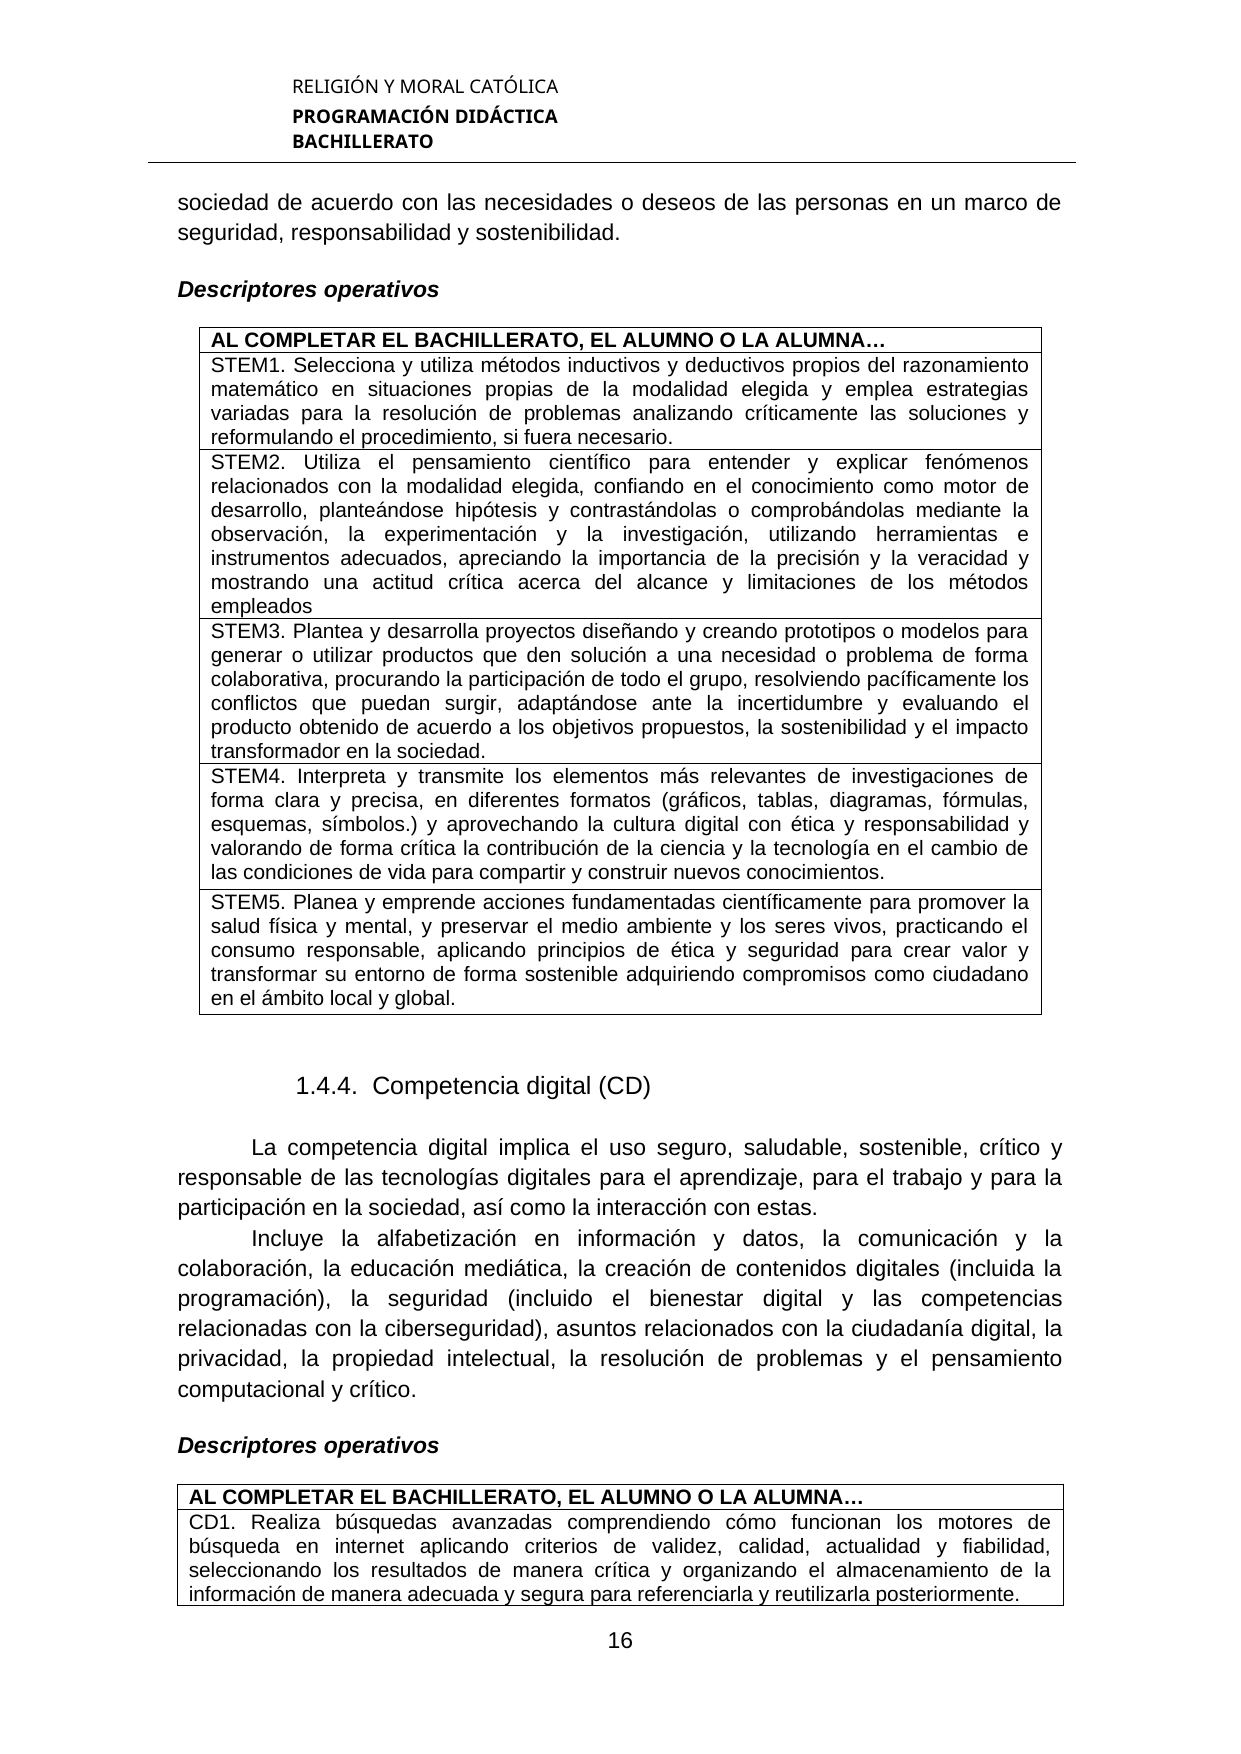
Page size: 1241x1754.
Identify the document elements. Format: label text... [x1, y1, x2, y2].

subtitle Competencia digital (CD) [295, 1071, 1063, 1099]
text Descriptores operativos [177, 1432, 1063, 1458]
text La competencia digital implica el uso seguro, saludable, sostenible, crítico y responsable de las tecnologías digitales para el aprendizaje, para el trabajo y para la participación en la sociedad, así como la interacción con estas. [177, 1134, 1063, 1221]
text Descriptores operativos [177, 276, 1063, 302]
table_cell STEM2. Utiliza el pensamiento científico para entender y explicar fenómenos relacionados con la modalidad elegida, confiando en el conocimiento como motor de desarrollo, planteándose hipótesis y contrastándolas o comprobándolas mediante la observación, la experimentación y la investigación, utilizando herramientas e instrumentos adecuados, apreciando la importancia de la precisión y la veracidad y mostrando una actitud crítica acerca del alcance y limitaciones de los métodos empleados [200, 450, 1041, 618]
text Incluye la alfabetización en información y datos, la comunicación y la colaboración, la educación mediática, la creación de contenidos digitales (incluida la programación), la seguridad (incluido el bienestar digital y las competencias relacionadas con la ciberseguridad), asuntos relacionados con la ciudadanía digital, la privacidad, la propiedad intelectual, la resolución de problemas y el pensamiento computacional y crítico. [177, 1224, 1063, 1402]
table_cell STEM3. Plantea y desarrolla proyectos diseñando y creando prototipos o modelos para generar o utilizar productos que den solución a una necesidad o problema de forma colaborativa, procurando la participación de todo el grupo, resolviendo pacíficamente los conflictos que puedan surgir, adaptándose ante la incertidumbre y evaluando el producto obtenido de acuerdo a los objetivos propuestos, la sostenibilidad y el impacto transformador en la sociedad. [200, 619, 1041, 763]
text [177, 189, 1063, 246]
table_header AL COMPLETAR EL BACHILLERATO, EL ALUMNO O LA ALUMNA… [178, 1485, 1063, 1508]
table_cell STEM4. Interpreta y transmite los elementos más relevantes de investigaciones de forma clara y precisa, en diferentes formatos (gráficos, tablas, diagramas, fórmulas, esquemas, símbolos.) y aprovechando la cultura digital con ética y responsabilidad y valorando de forma crítica la contribución de la ciencia y la tecnología en el cambio de las condiciones de vida para compartir y construir nuevos conocimientos. [200, 764, 1041, 888]
table_header AL COMPLETAR EL BACHILLERATO, EL ALUMNO O LA ALUMNA… [200, 328, 1041, 352]
table_cell CD1. Realiza búsquedas avanzadas comprendiendo cómo funcionan los motores de búsqueda en internet aplicando criterios de validez, calidad, actualidad y fiabilidad, seleccionando los resultados de manera crítica y organizando el almacenamiento de la información de manera adecuada y segura para referenciarla y reutilizarla posteriormente. [178, 1510, 1063, 1605]
table_cell STEM5. Planea y emprende acciones fundamentadas científicamente para promover la salud física y mental, y preservar el medio ambiente y los seres vivos, practicando el consumo responsable, aplicando principios de ética y seguridad para crear valor y transformar su entorno de forma sostenible adquiriendo compromisos como ciudadano en el ámbito local y global. [200, 890, 1041, 1014]
table_cell STEM1. Selecciona y utiliza métodos inductivos y deductivos propios del razonamiento matemático en situaciones propias de la modalidad elegida y emplea estrategias variadas para la resolución de problemas analizando críticamente las soluciones y reformulando el procedimiento, si fuera necesario. [200, 353, 1041, 449]
